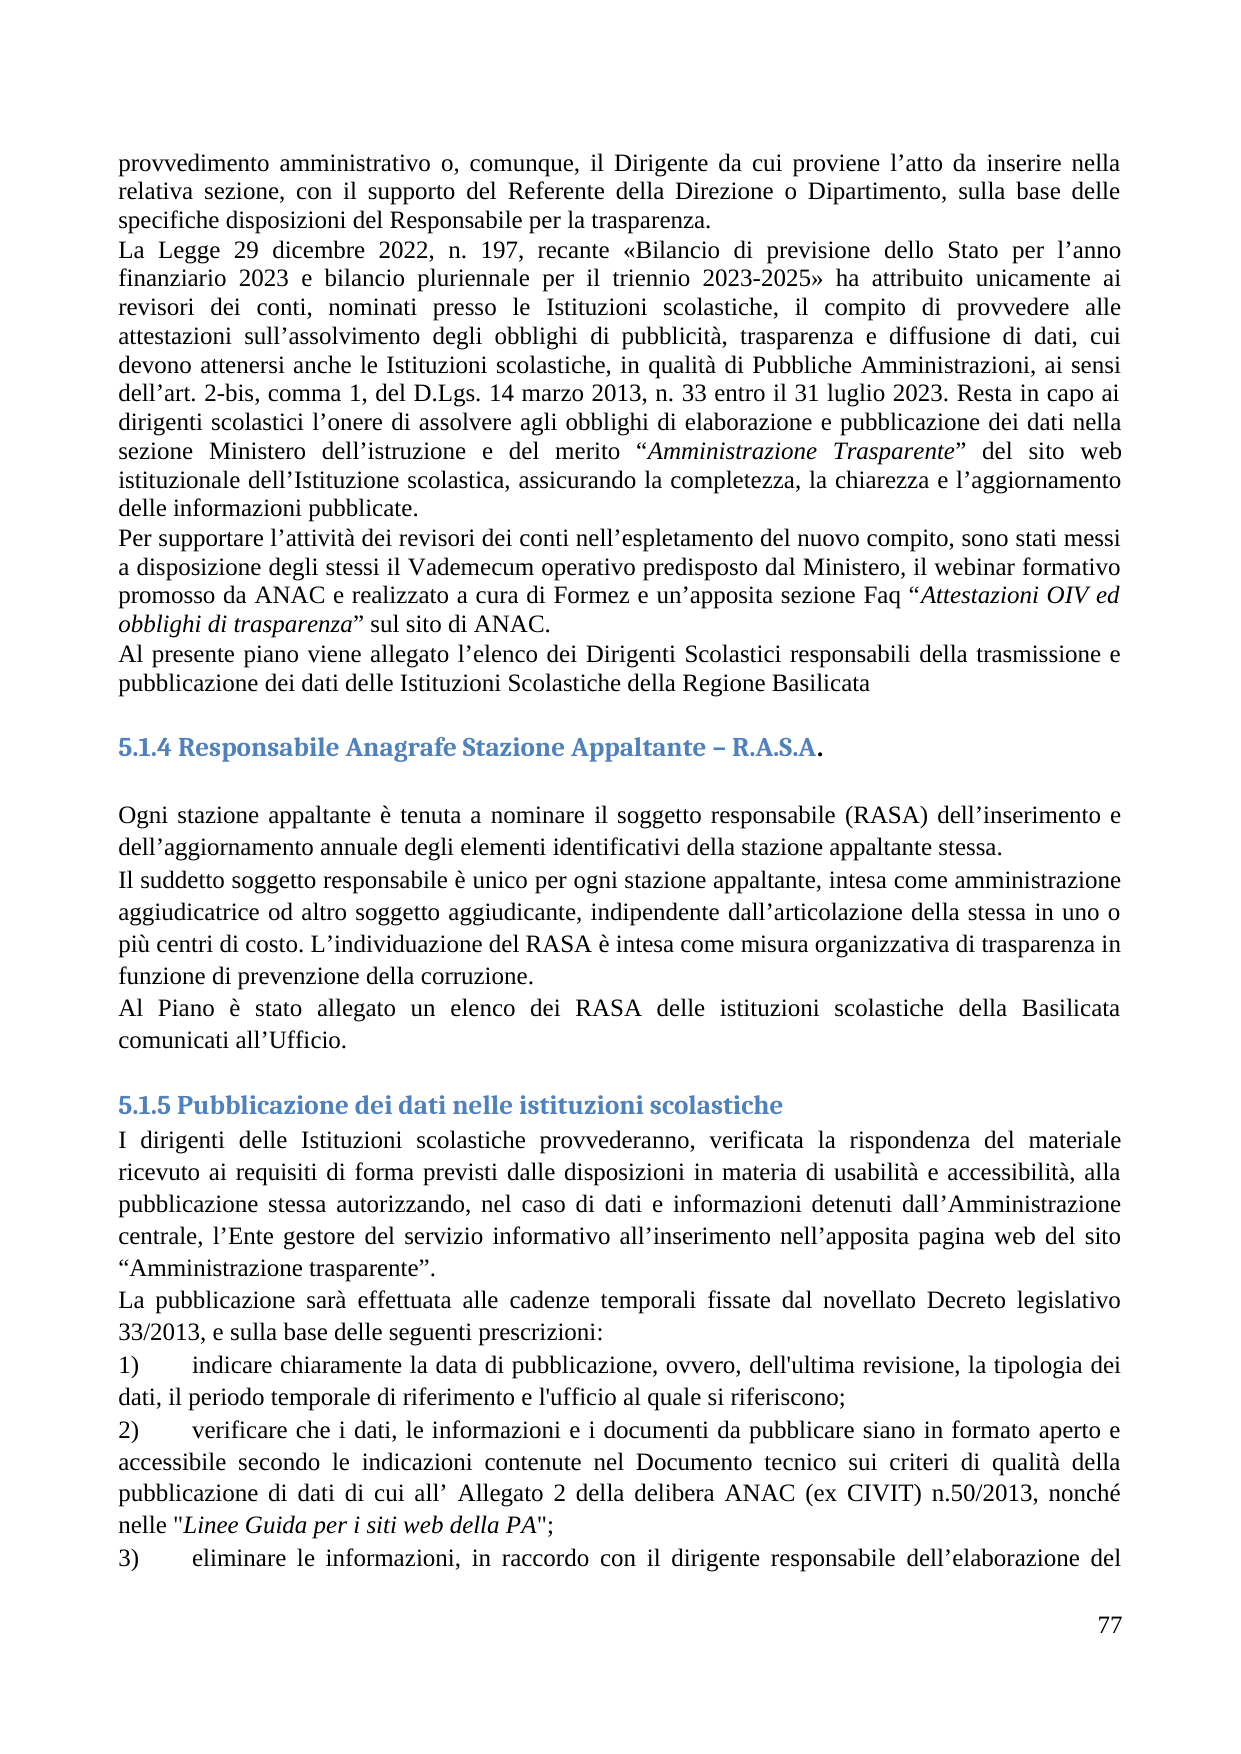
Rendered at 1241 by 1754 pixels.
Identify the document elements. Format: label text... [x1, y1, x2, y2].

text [118, 1543, 1122, 1572]
text 5.1.4 Responsabile Anagrafe Stazione Appaltante – R.A.S.A. [118, 732, 1122, 764]
text Il suddetto soggetto responsabile è unico per ogni stazione appaltante, intesa come amministrazione aggiudicatrice od altro soggetto aggiudicante, indipendente dall’articolazione della stessa in uno o più centri di costo. L’individuazione del RASA è intesa come misura organizzativa di trasparenza in funzione di prevenzione della corruzione. [118, 865, 1122, 989]
text 5.1.5 Pubblicazione dei dati nelle istituzioni scolastiche [118, 1090, 1122, 1121]
text La Legge 29 dicembre 2022, n. 197, recante «Bilancio di previsione dello Stato per l’anno finanziario 2023 e bilancio pluriennale per il triennio 2023-2025» ha attribuito unicamente ai revisori dei conti, nominati presso le Istituzioni scolastiche, il compito di provvedere alle attestazioni sull’assolvimento degli obblighi di pubblicità, trasparenza e diffusione di dati, cui devono attenersi anche le Istituzioni scolastiche, in qualità di Pubbliche Amministrazioni, ai sensi dell’art. 2-bis, comma 1, del D.Lgs. 14 marzo 2013, n. 33 entro il 31 luglio 2023. Resta in capo ai dirigenti scolastici l’onere di assolvere agli obblighi di elaborazione e pubblicazione dei dati nella sezione Ministero dell’istruzione e del merito “Amministrazione Trasparente” del sito web istituzionale dell’Istituzione scolastica, assicurando la completezza, la chiarezza e l’aggiornamento delle informazioni pubblicate. [118, 235, 1122, 522]
text Al presente piano viene allegato l’elenco dei Dirigenti Scolastici responsabili della trasmissione e pubblicazione dei dati delle Istituzioni Scolastiche della Regione Basilicata [118, 639, 1122, 696]
text I dirigenti delle Istituzioni scolastiche provvederanno, verificata la rispondenza del materiale ricevuto ai requisiti di forma previsti dalle disposizioni in materia di usabilità e accessibilità, alla pubblicazione stessa autorizzando, nel caso di dati e informazioni detenuti dall’Amministrazione centrale, l’Ente gestore del servizio informativo all’inserimento nell’apposita pagina web del sito “Amministrazione trasparente”. [118, 1125, 1122, 1282]
text La pubblicazione sarà effettuata alle cadenze temporali fissate dal novellato Decreto legislativo 33/2013, e sulla base delle seguenti prescrizioni: [118, 1286, 1122, 1346]
text Al Piano è stato allegato un elenco dei RASA delle istituzioni scolastiche della Basilicata comunicati all’Ufficio. [118, 993, 1122, 1054]
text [118, 148, 1122, 234]
text 2) verificare che i dati, le informazioni e i documenti da pubblicare siano in formato aperto e accessibile secondo le indicazioni contenute nel Documento tecnico sui criteri di qualità della pubblicazione di dati di cui all’ Allegato 2 della delibera ANAC (ex CIVIT) n.50/2013, nonché nelle "Linee Guida per i siti web della PA"; [118, 1415, 1122, 1539]
text Per supportare l’attività dei revisori dei conti nell’espletamento del nuovo compito, sono stati messi a disposizione degli stessi il Vademecum operativo predisposto dal Ministero, il webinar formativo promosso da ANAC e realizzato a cura di Formez e un’apposita sezione Faq “Attestazioni OIV ed obblighi di trasparenza” sul sito di ANAC. [118, 523, 1122, 638]
text 1) indicare chiaramente la data di pubblicazione, ovvero, dell'ultima revisione, la tipologia dei dati, il periodo temporale di riferimento e l'ufficio al quale si riferiscono; [118, 1350, 1122, 1411]
text Ogni stazione appaltante è tenuta a nominare il soggetto responsabile (RASA) dell’inserimento e dell’aggiornamento annuale degli elementi identificativi della stazione appaltante stessa. [118, 801, 1122, 861]
